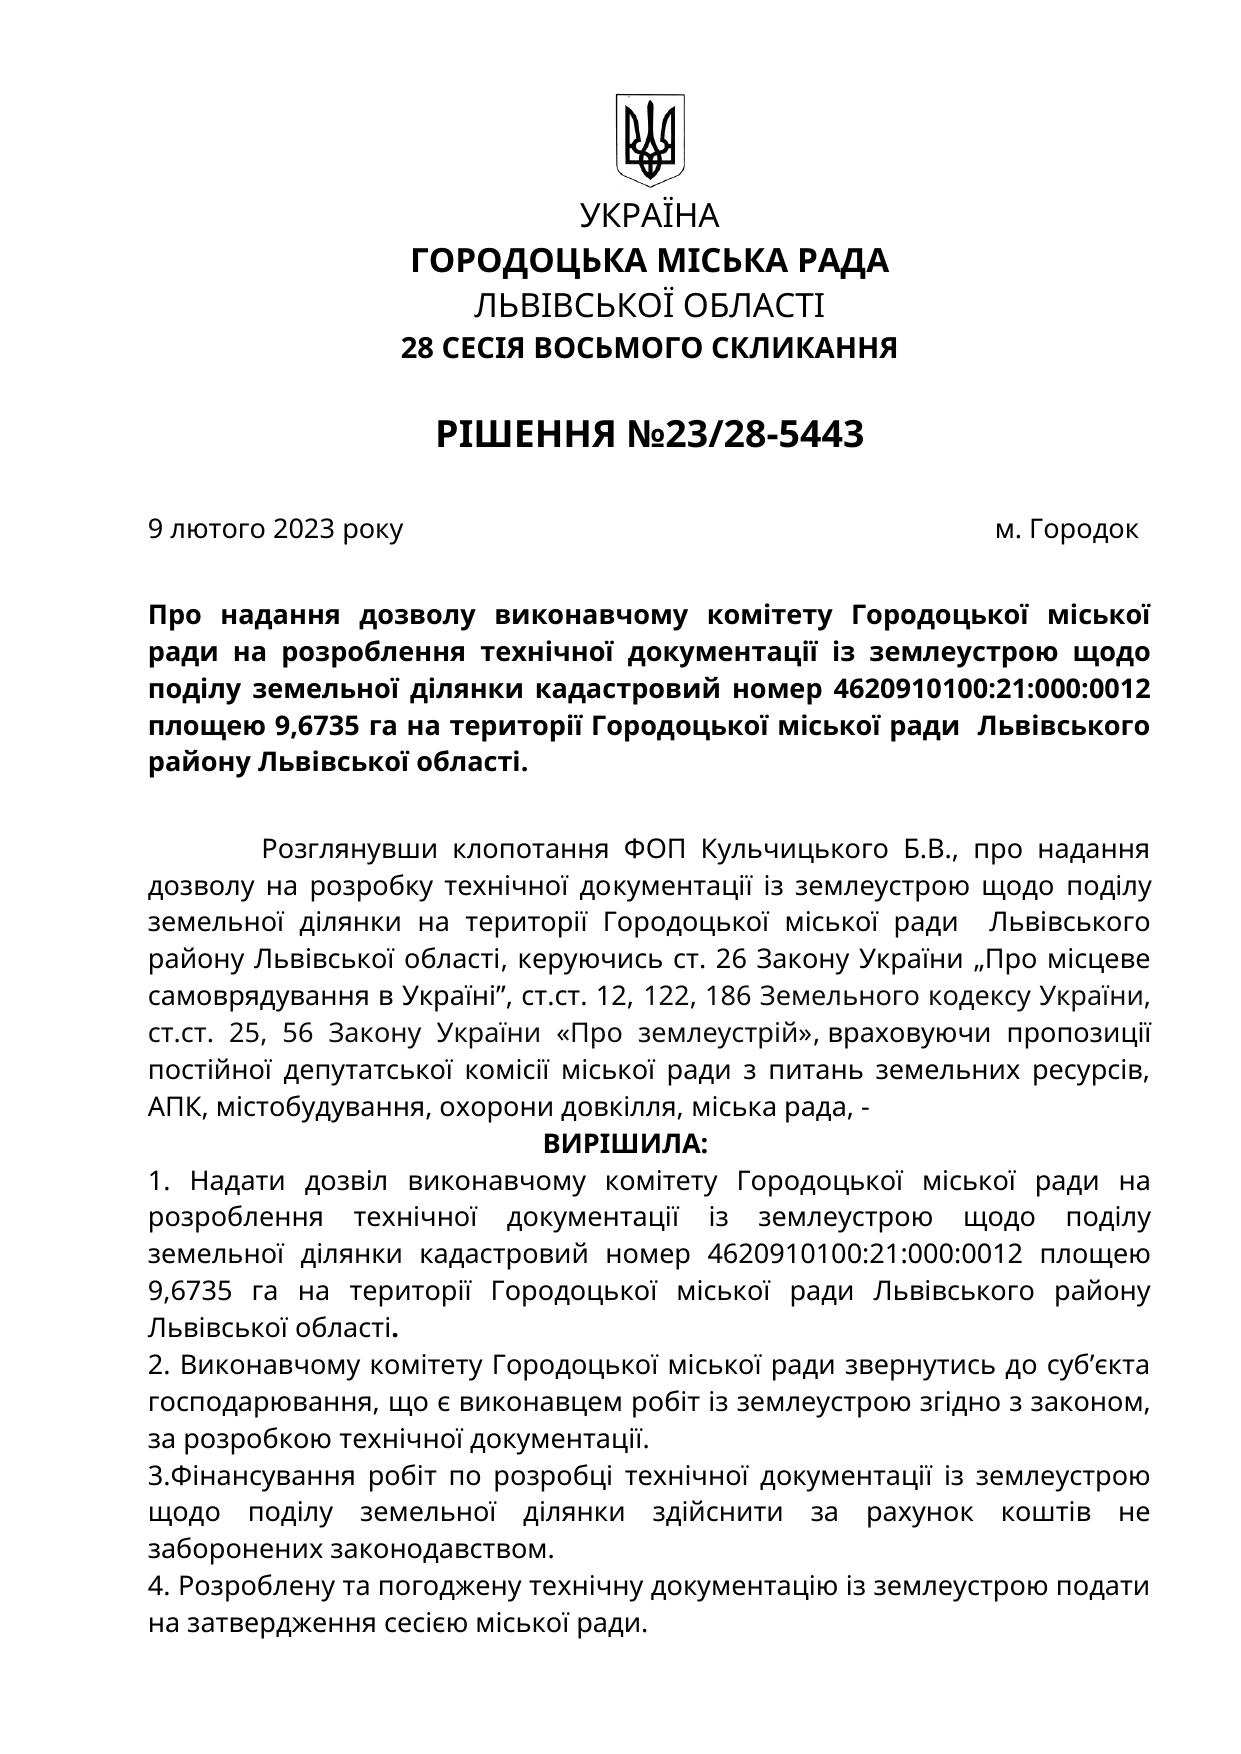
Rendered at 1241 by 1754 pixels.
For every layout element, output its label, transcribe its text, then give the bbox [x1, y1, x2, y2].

text ВИРІШИЛА: [148, 1124, 1152, 1161]
text ГОРОДОЦЬКА МІСЬКА РАДА [148, 237, 1152, 282]
text 2. Виконавчому комітету Городоцької міської ради звернутись до суб’єкта господарювання, що є виконавцем робіт із землеустрою згідно з законом, за розробкою технічної документації. [148, 1345, 1152, 1456]
text 4. Розроблену та погоджену технічну документацію із землеустрою подати на затвердження сесією міської ради. [148, 1567, 1152, 1640]
picture [603, 88, 696, 192]
text Розглянувши клопотання ФОП Кульчицького Б.В., про надання дозволу на розробку технічної документації із землеустрою щодо поділу земельної ділянки на території Городоцької міської ради Львівського району Львівської області, керуючись ст. 26 Закону України „Про місцеве самоврядування в Україні”, ст.ст. 12, 122, 186 Земельного кодексу України, ст.ст. 25, 56 Закону України «Про землеустрій», враховуючи пропозиції постійної депутатської комісії міської ради з питань земельних ресурсів, АПК, містобудування, охорони довкілля, міська рада, - [148, 829, 1152, 1124]
list 1. Надати дозвіл виконавчому комітету Городоцької міської ради на розроблення технічної документації із землеустрою щодо поділу земельної ділянки кадастровий номер 4620910100:21:000:0012 площею 9,6735 га на території Городоцької міської ради Львівського району Львівської області. [148, 1161, 1152, 1345]
text УКРАЇНА [148, 191, 1152, 237]
text 3.Фінансування робіт по розробці технічної документації із землеустрою щодо поділу земельної ділянки здійснити за рахунок коштів не заборонених законодавством. [148, 1456, 1152, 1567]
text РІШЕННЯ №23/28-5443 [148, 407, 1152, 458]
list Про надання дозволу виконавчому комітету Городоцької міської ради на розроблення технічної документації із землеустрою щодо поділу земельної ділянки кадастровий номер 4620910100:21:000:0012 площею 9,6735 га на території Городоцької міської ради Львівського району Львівської області. [148, 595, 1152, 780]
text 28 сесія восьмого скликання [148, 328, 1152, 367]
text ЛЬВІВСЬКОЇ ОБЛАСТІ [148, 282, 1152, 328]
text 9 лютого 2023 року м. Городок [148, 509, 1152, 546]
